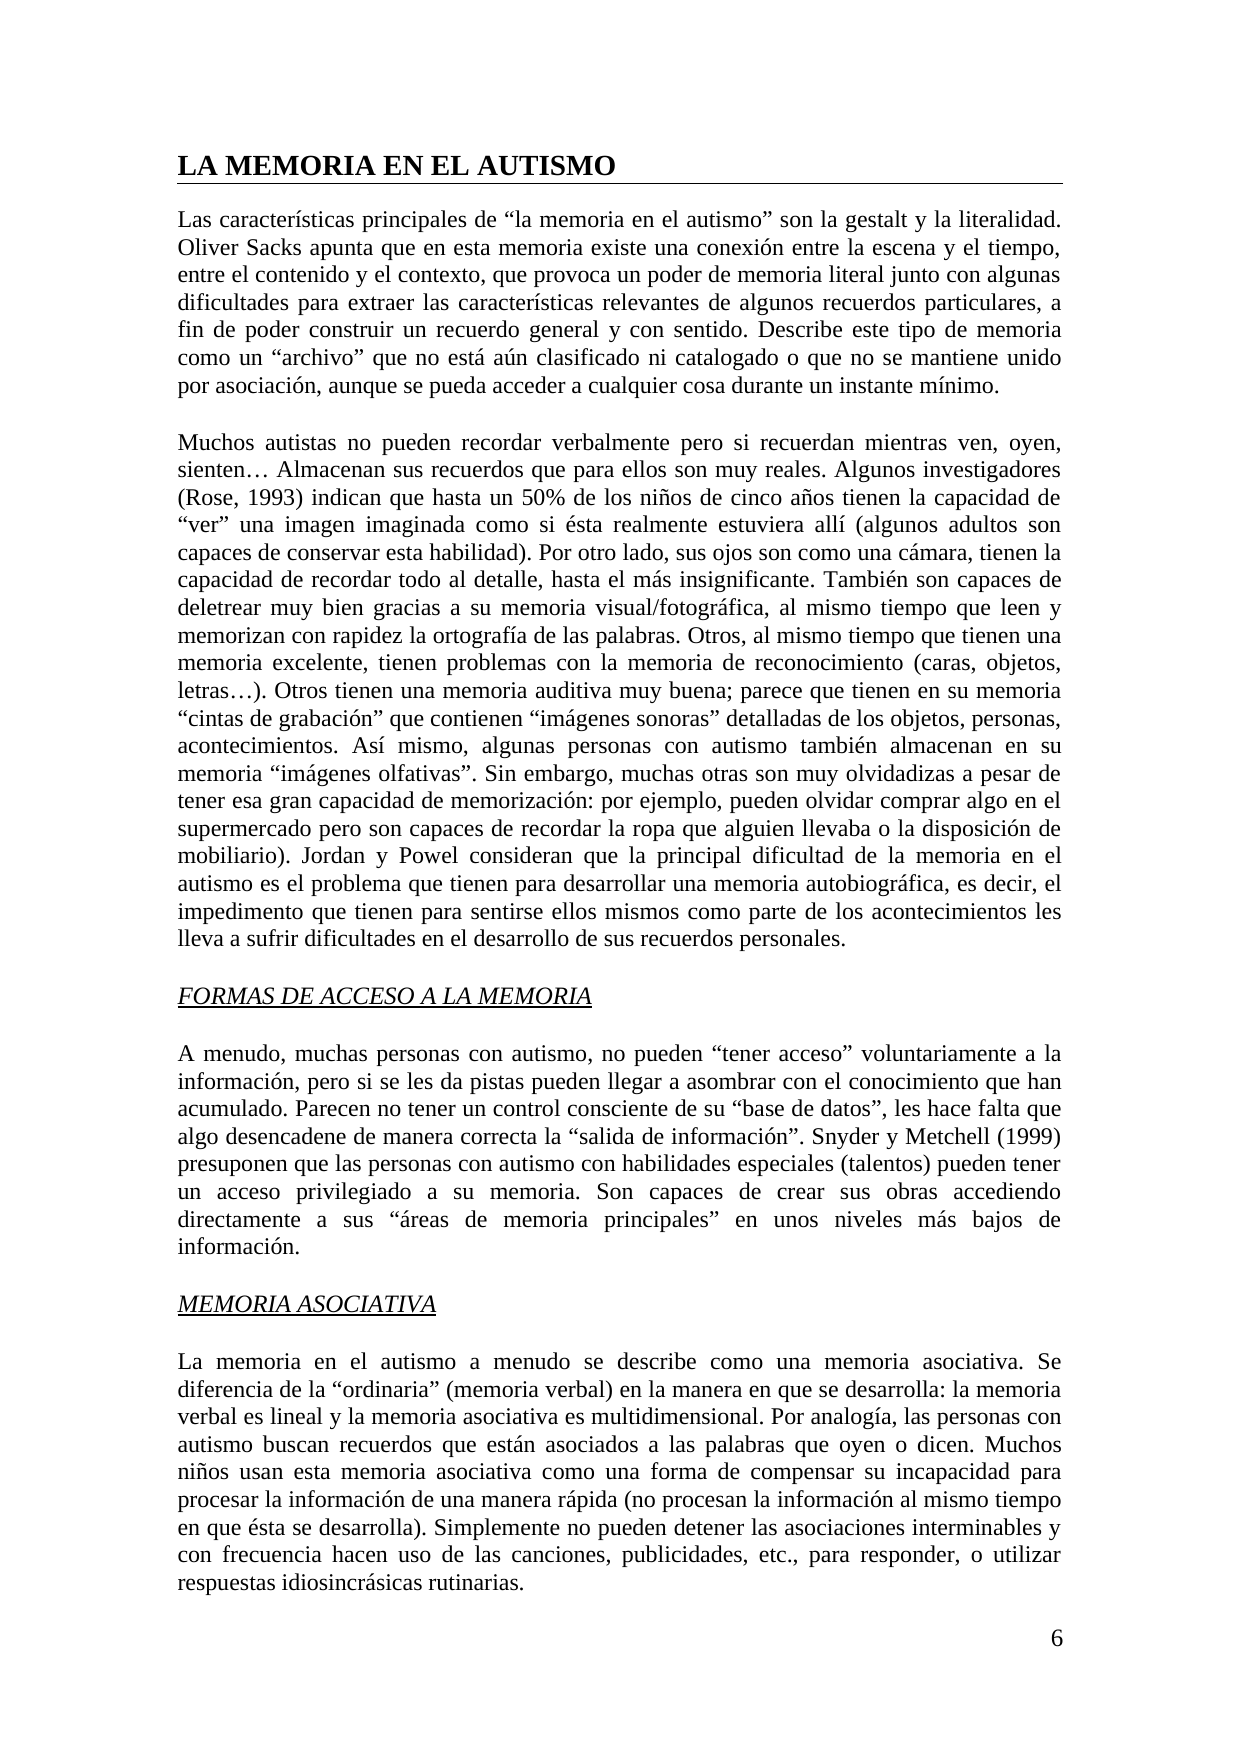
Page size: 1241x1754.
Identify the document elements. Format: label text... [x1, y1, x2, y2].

text Muchos autistas no pueden recordar verbalmente pero si recuerdan mientras ven, oyen, sienten… Almacenan sus recuerdos que para ellos son muy reales. Algunos investigadores (Rose, 1993) indican que hasta un 50% de los niños de cinco años tienen la capacidad de “ver” una imagen imaginada como si ésta realmente estuviera allí (algunos adultos son capaces de conservar esta habilidad). Por otro lado, sus ojos son como una cámara, tienen la capacidad de recordar todo al detalle, hasta el más insignificante. También son capaces de deletrear muy bien gracias a su memoria visual/fotográfica, al mismo tiempo que leen y memorizan con rapidez la ortografía de las palabras. Otros, al mismo tiempo que tienen una memoria excelente, tienen problemas con la memoria de reconocimiento (caras, objetos, letras…). Otros tienen una memoria auditiva muy buena; parece que tienen en su memoria “cintas de grabación” que contienen “imágenes sonoras” detalladas de los objetos, personas, acontecimientos. Así mismo, algunas personas con autismo también almacenan en su memoria “imágenes olfativas”. Sin embargo, muchas otras son muy olvidadizas a pesar de tener esa gran capacidad de memorización: por ejemplo, pueden olvidar comprar algo en el supermercado pero son capaces de recordar la ropa que alguien llevaba o la disposición de mobiliario). Jordan y Powel consideran que la principal dificultad de la memoria en el autismo es el problema que tienen para desarrollar una memoria autobiográfica, es decir, el impedimento que tienen para sentirse ellos mismos como parte de los acontecimientos les lleva a sufrir dificultades en el desarrollo de sus recuerdos personales. [177, 427, 1063, 952]
text A menudo, muchas personas con autismo, no pueden “tener acceso” voluntariamente a la información, pero si se les da pistas pueden llegar a asombrar con el conocimiento que han acumulado. Parecen no tener un control consciente de su “base de datos”, les hace falta que algo desencadene de manera correcta la “salida de información”. Snyder y Metchell (1999) presuponen que las personas con autismo con habilidades especiales (talentos) pueden tener un acceso privilegiado a su memoria. Son capaces de crear sus obras accediendo directamente a sus “áreas de memoria principales” en unos niveles más bajos de información. [177, 1039, 1063, 1260]
text LA MEMORIA EN EL AUTISMO [177, 148, 1063, 183]
text FORMAS DE ACCESO A LA MEMORIA [177, 981, 1063, 1010]
text La memoria en el autismo a menudo se describe como una memoria asociativa. Se diferencia de la “ordinaria” (memoria verbal) en la manera en que se desarrolla: la memoria verbal es lineal y la memoria asociativa es multidimensional. Por analogía, las personas con autismo buscan recuerdos que están asociados a las palabras que oyen o dicen. Muchos niños usan esta memoria asociativa como una forma de compensar su incapacidad para procesar la información de una manera rápida (no procesan la información al mismo tiempo en que ésta se desarrolla). Simplemente no pueden detener las asociaciones interminables y con frecuencia hacen uso de las canciones, publicidades, etc., para responder, o utilizar respuestas idiosincrásicas rutinarias. [177, 1347, 1063, 1595]
text MEMORIA ASOCIATIVA [177, 1289, 1063, 1318]
text Las características principales de “la memoria en el autismo” son la gestalt y la literalidad. Oliver Sacks apunta que en esta memoria existe una conexión entre la escena y el tiempo, entre el contenido y el contexto, que provoca un poder de memoria literal junto con algunas dificultades para extraer las características relevantes de algunos recuerdos particulares, a fin de poder construir un recuerdo general y con sentido. Describe este tipo de memoria como un “archivo” que no está aún clasificado ni catalogado o que no se mantiene unido por asociación, aunque se pueda acceder a cualquier cosa durante un instante mínimo. [177, 205, 1063, 398]
